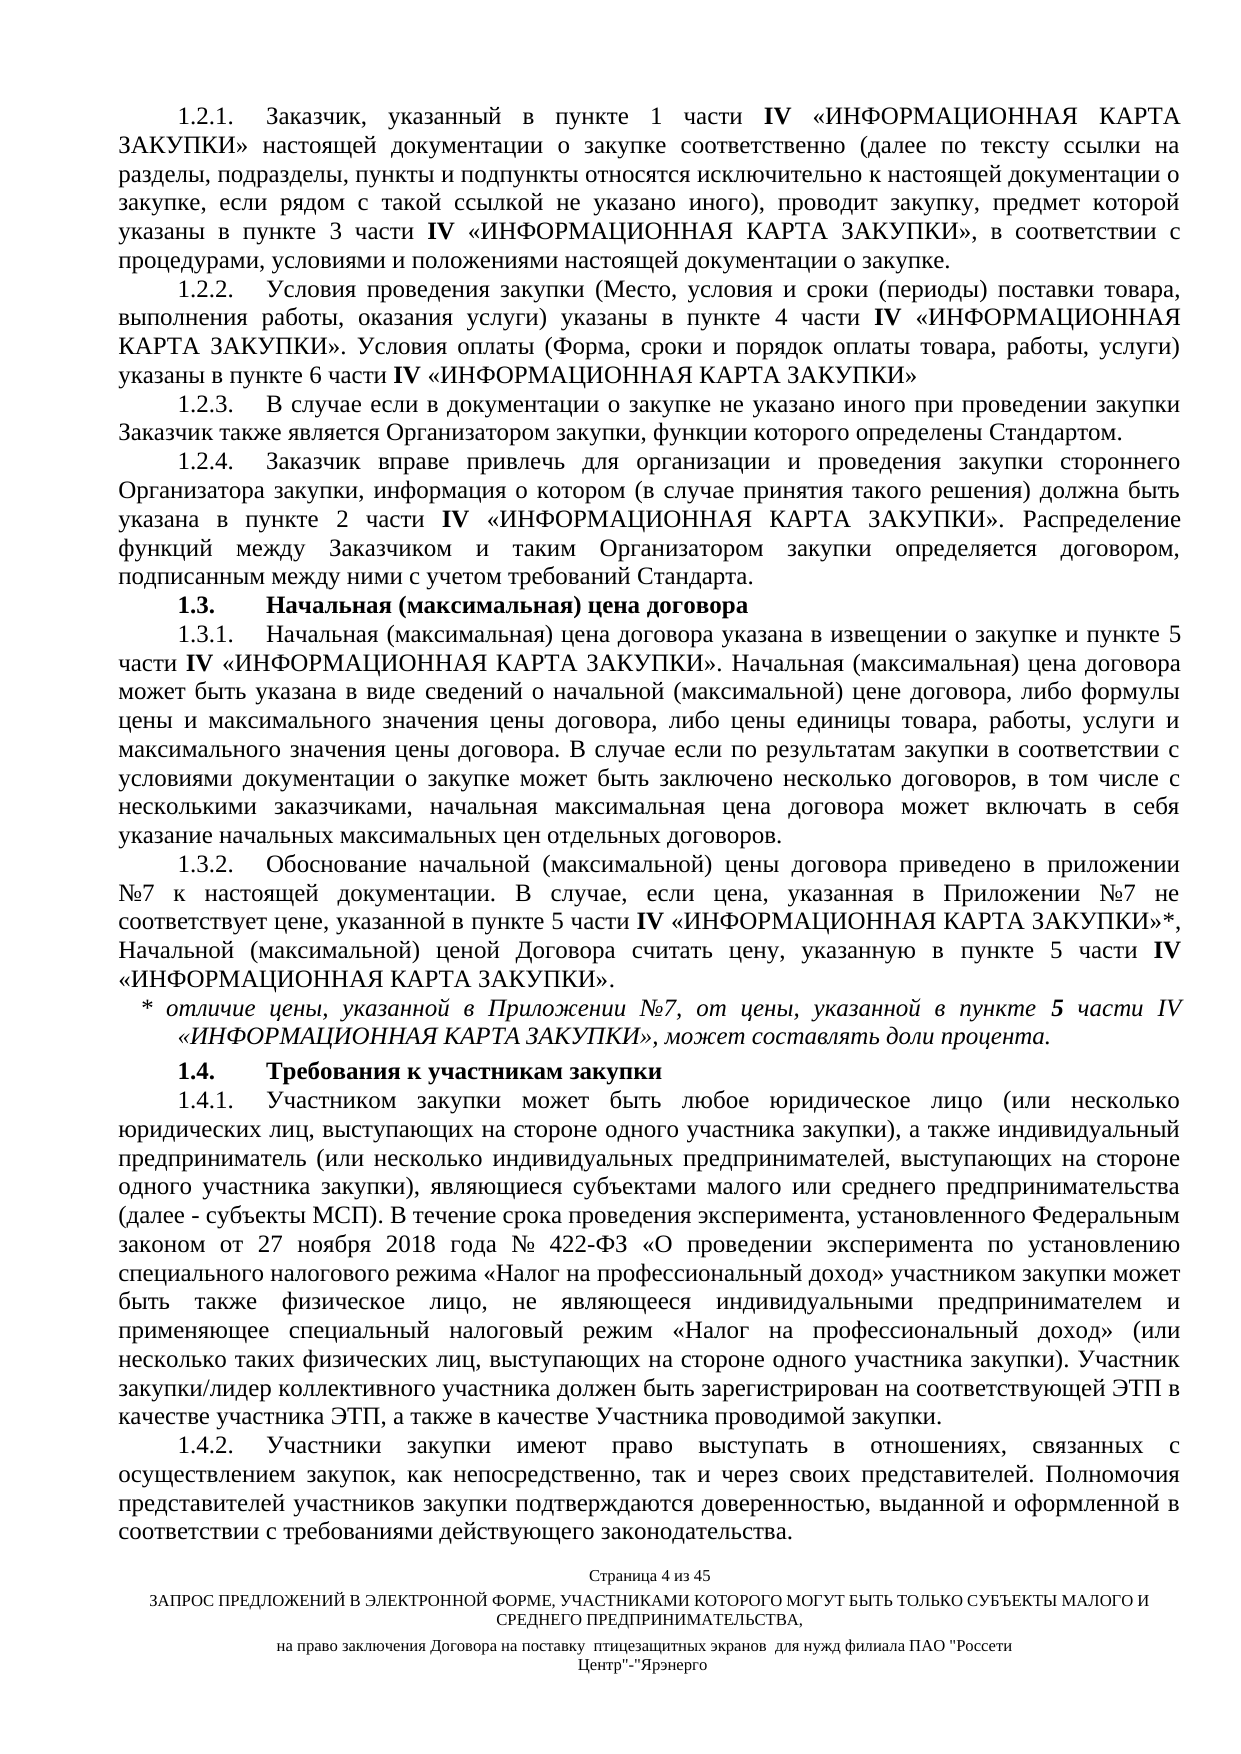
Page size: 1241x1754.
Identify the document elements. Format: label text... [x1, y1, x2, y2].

subtitle Заказчик вправе привлечь для организации и проведения закупки стороннего Организатора закупки, информация о котором (в случае принятия такого решения) должна быть указана в пункте 2 части IV «ИНФОРМАЦИОННАЯ КАРТА ЗАКУПКИ». Распределение функций между Заказчиком и таким Организатором закупки определяется договором, подписанным между ними с учетом требований Стандарта. [118, 446, 1181, 590]
subtitle Участники закупки имеют право выступать в отношениях, связанных с осуществлением закупок, как непосредственно, так и через своих представителей. Полномочия представителей участников закупки подтверждаются доверенностью, выданной и оформленной в соответствии с требованиями действующего законодательства. [118, 1430, 1181, 1545]
list * отличие цены, указанной в Приложении №7, от цены, указанной в пункте 5 части IV «ИНФОРМАЦИОННАЯ КАРТА ЗАКУПКИ», может составлять доли процента. [140, 993, 1181, 1050]
subtitle Начальная (максимальная) цена договора указана в извещении о закупке и пункте 5 части IV «ИНФОРМАЦИОННАЯ КАРТА ЗАКУПКИ». Начальная (максимальная) цена договора может быть указана в виде сведений о начальной (максимальной) цене договора, либо формулы цены и максимального значения цены договора, либо цены единицы товара, работы, услуги и максимального значения цены договора. В случае если по результатам закупки в соответствии с условиями документации о закупке может быть заключено несколько договоров, в том числе с несколькими заказчиками, начальная максимальная цена договора может включать в себя указание начальных максимальных цен отдельных договоров. [118, 619, 1181, 849]
subtitle В случае если в документации о закупке не указано иного при проведении закупки Заказчик также является Организатором закупки, функции которого определены Стандартом. [118, 389, 1181, 446]
subtitle Начальная (максимальная) цена договора [118, 590, 1181, 619]
subtitle Участником закупки может быть любое юридическое лицо (или несколько юридических лиц, выступающих на стороне одного участника закупки), а также индивидуальный предприниматель (или несколько индивидуальных предпринимателей, выступающих на стороне одного участника закупки), являющиеся субъектами малого или среднего предпринимательства (далее - субъекты МСП). В течение срока проведения эксперимента, установленного Федеральным законом от 27 ноября 2018 года № 422-ФЗ «О проведении эксперимента по установлению специального налогового режима «Налог на профессиональный доход» участником закупки может быть также физическое лицо, не являющееся индивидуальными предпринимателем и применяющее специальный налоговый режим «Налог на профессиональный доход» (или несколько таких физических лиц, выступающих на стороне одного участника закупки). Участник закупки/лидер коллективного участника должен быть зарегистрирован на соответствующей ЭТП в качестве участника ЭТП, а также в качестве Участника проводимой закупки. [118, 1085, 1181, 1430]
subtitle Условия проведения закупки (Место, условия и сроки (периоды) поставки товара, выполнения работы, оказания услуги) указаны в пункте 4 части IV «ИНФОРМАЦИОННАЯ КАРТА ЗАКУПКИ». Условия оплаты (Форма, сроки и порядок оплаты товара, работы, услуги) указаны в пункте 6 части IV «ИНФОРМАЦИОННАЯ КАРТА ЗАКУПКИ» [118, 274, 1181, 389]
subtitle Заказчик, указанный в пункте 1 части IV «ИНФОРМАЦИОННАЯ КАРТА ЗАКУПКИ» настоящей документации о закупке соответственно (далее по тексту ссылки на разделы, подразделы, пункты и подпункты относятся исключительно к настоящей документации о закупке, если рядом с такой ссылкой не указано иного), проводит закупку, предмет которой указаны в пункте 3 части IV «ИНФОРМАЦИОННАЯ КАРТА ЗАКУПКИ», в соответствии с процедурами, условиями и положениями настоящей документации о закупке. [118, 101, 1181, 274]
subtitle Обоснование начальной (максимальной) цены договора приведено в приложении №7 к настоящей документации. В случае, если цена, указанная в Приложении №7 не соответствует цене, указанной в пункте 5 части IV «ИНФОРМАЦИОННАЯ КАРТА ЗАКУПКИ»*, Начальной (максимальной) ценой Договора считать цену, указанную в пункте 5 части IV «ИНФОРМАЦИОННАЯ КАРТА ЗАКУПКИ». [118, 849, 1181, 993]
subtitle Требования к участникам закупки [118, 1056, 1181, 1085]
